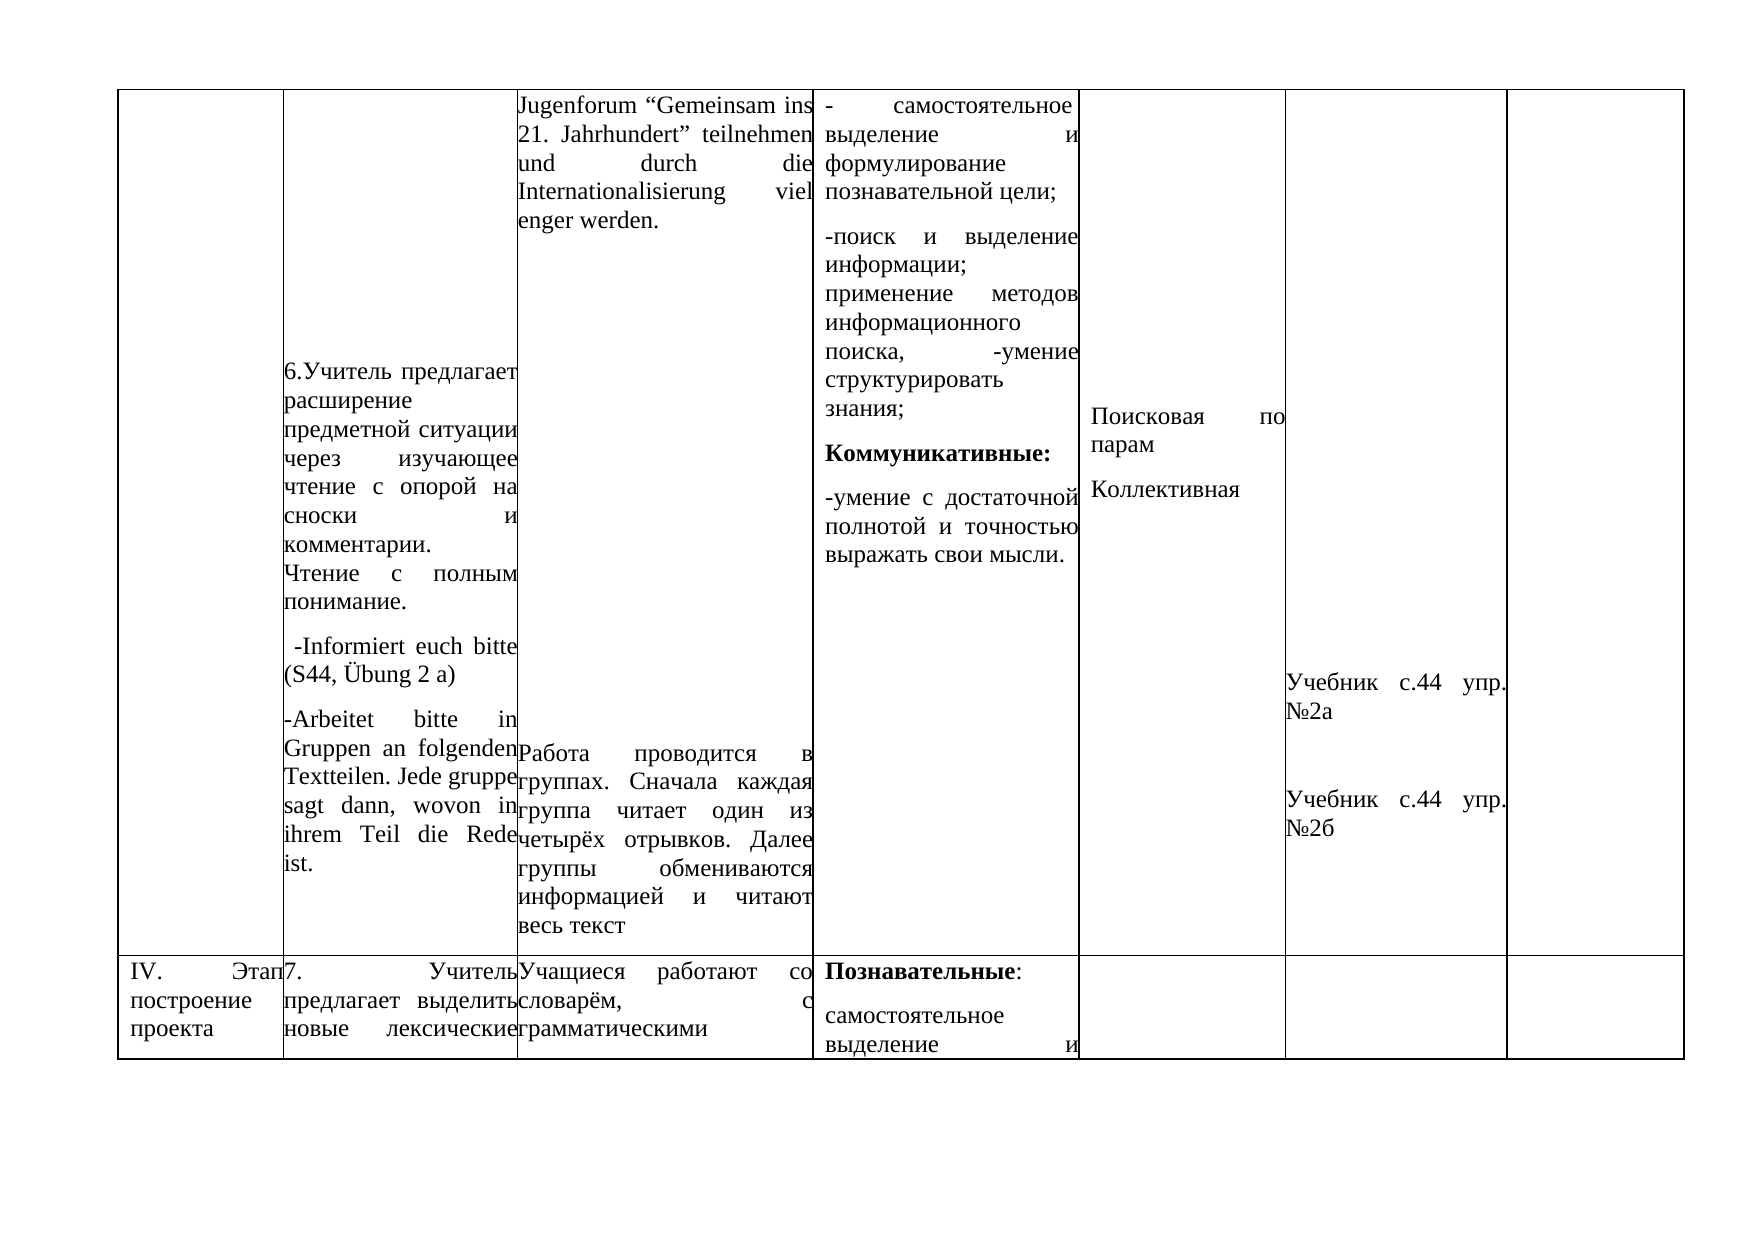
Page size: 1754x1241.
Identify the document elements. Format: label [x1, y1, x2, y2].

table_cell [1508, 90, 1683, 954]
table_cell [119, 90, 283, 954]
table_cell [1080, 956, 1285, 1058]
table_cell [284, 956, 517, 1058]
table_cell [1286, 956, 1506, 1058]
table_cell [814, 956, 1078, 1058]
table_cell [814, 90, 1078, 954]
table_cell [518, 90, 812, 954]
table_cell [518, 956, 812, 1058]
table_cell [1286, 90, 1506, 954]
table_cell [1508, 956, 1683, 1058]
table_cell [284, 90, 517, 954]
table_cell [1080, 90, 1285, 954]
table_cell [119, 956, 283, 1058]
